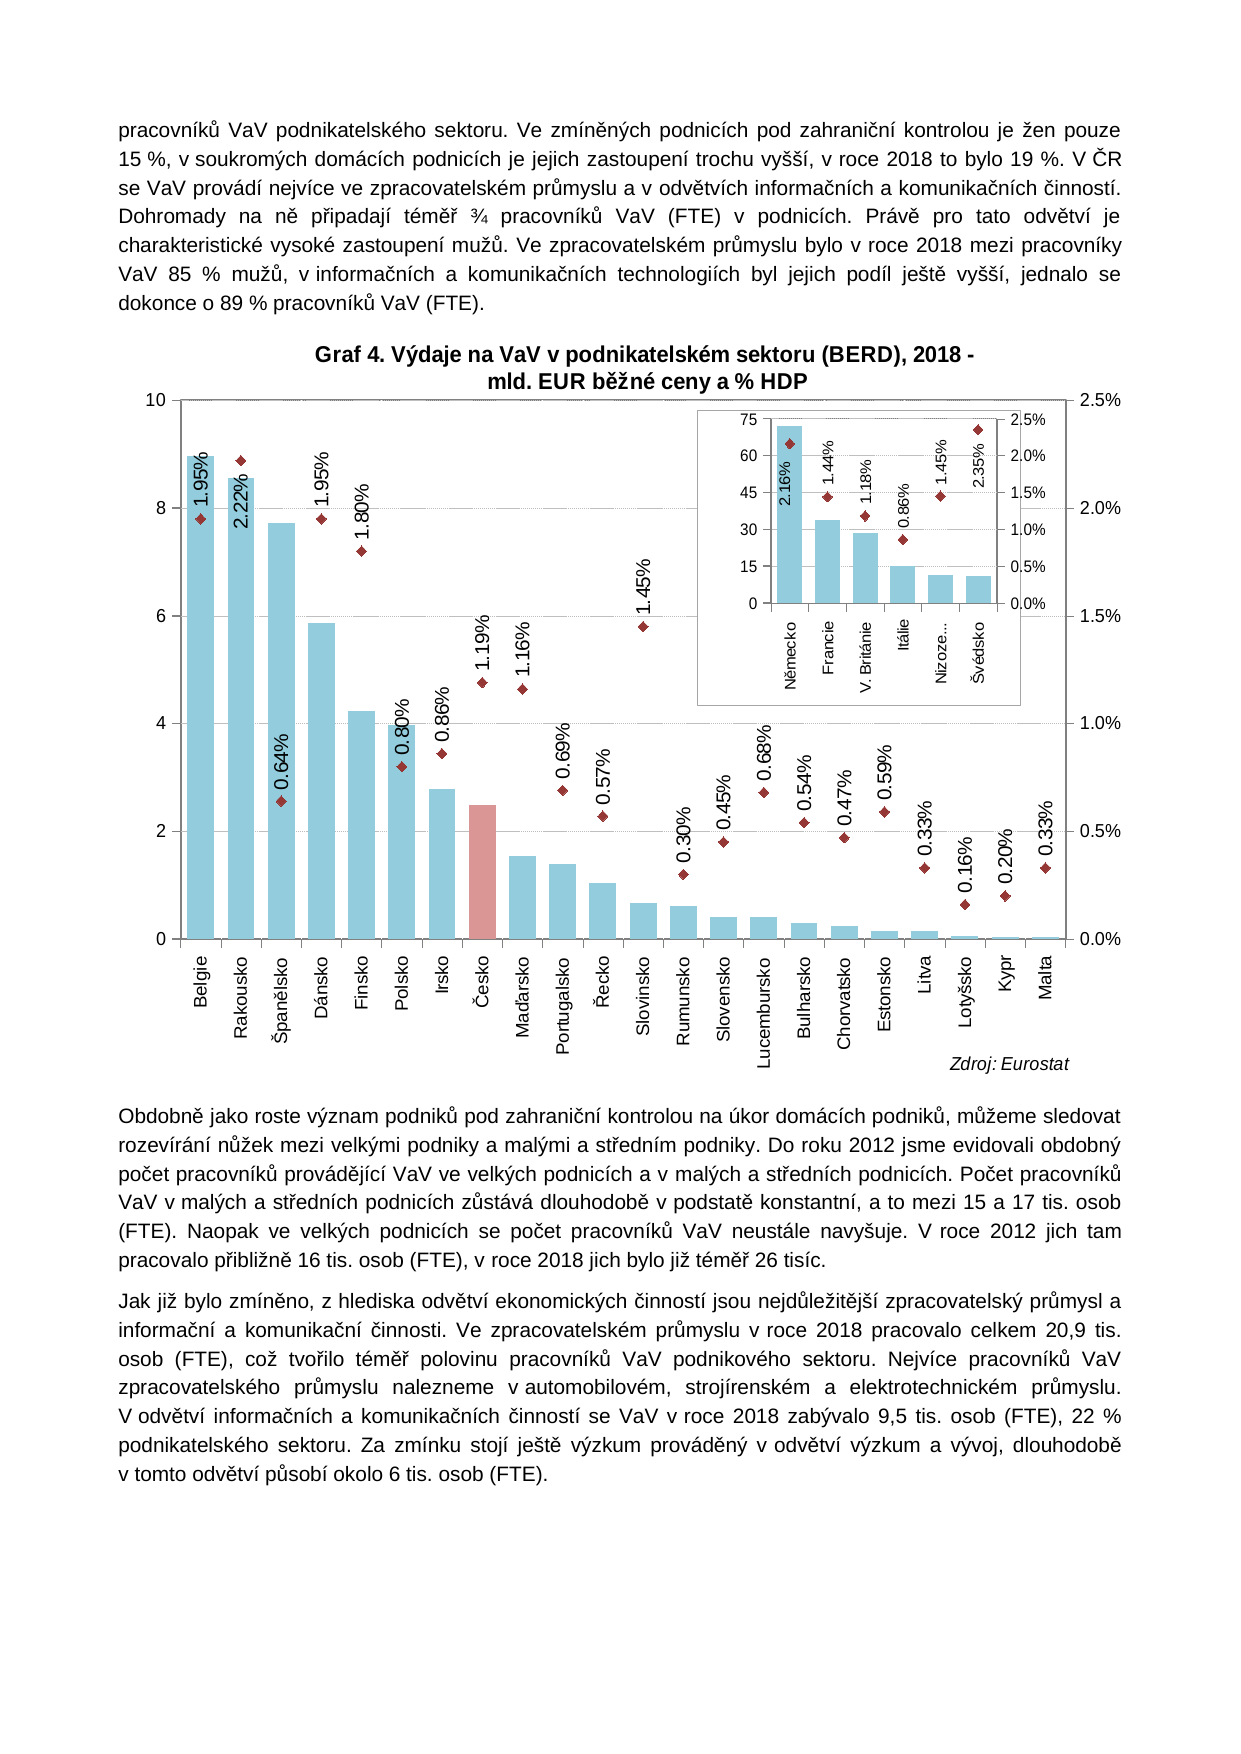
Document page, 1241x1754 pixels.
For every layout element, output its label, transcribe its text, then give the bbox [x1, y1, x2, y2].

text Jak již bylo zmíněno, z hlediska odvětví ekonomických činností jsou nejdůležitější zpracovatelský průmysl a informační a komunikační činnosti. Ve zpracovatelském průmyslu v roce 2018 pracovalo celkem 20,9 tis. osob (FTE), což tvořilo téměř polovinu pracovníků VaV podnikového sektoru. Nejvíce pracovníků VaV zpracovatelského průmyslu nalezneme v automobilovém, strojírenském a elektrotechnickém průmyslu. V odvětví informačních a komunikačních činností se VaV v roce 2018 zabývalo 9,5 tis. osob (FTE), 22 % podnikatelského sektoru. Za zmínku stojí ještě výzkum prováděný v odvětví výzkum a vývoj, dlouhodobě v tomto odvětví působí okolo 6 tis. osob (FTE). [118, 1289, 1122, 1485]
text Obdobně jako roste význam podniků pod zahraniční kontrolou na úkor domácích podniků, můžeme sledovat rozevírání nůžek mezi velkými podniky a malými a středním podniky. Do roku 2012 jsme evidovali obdobný počet pracovníků provádějící VaV ve velkých podnicích a v malých a středních podnicích. Počet pracovníků VaV v malých a středních podnicích zůstává dlouhodobě v podstatě konstantní, a to mezi 15 a 17 tis. osob (FTE). Naopak ve velkých podnicích se počet pracovníků VaV neustále navyšuje. V roce 2012 jich tam pracovalo přibližně 16 tis. osob (FTE), v roce 2018 jich bylo již téměř 26 tisíc. [118, 332, 1122, 1272]
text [118, 118, 1122, 314]
